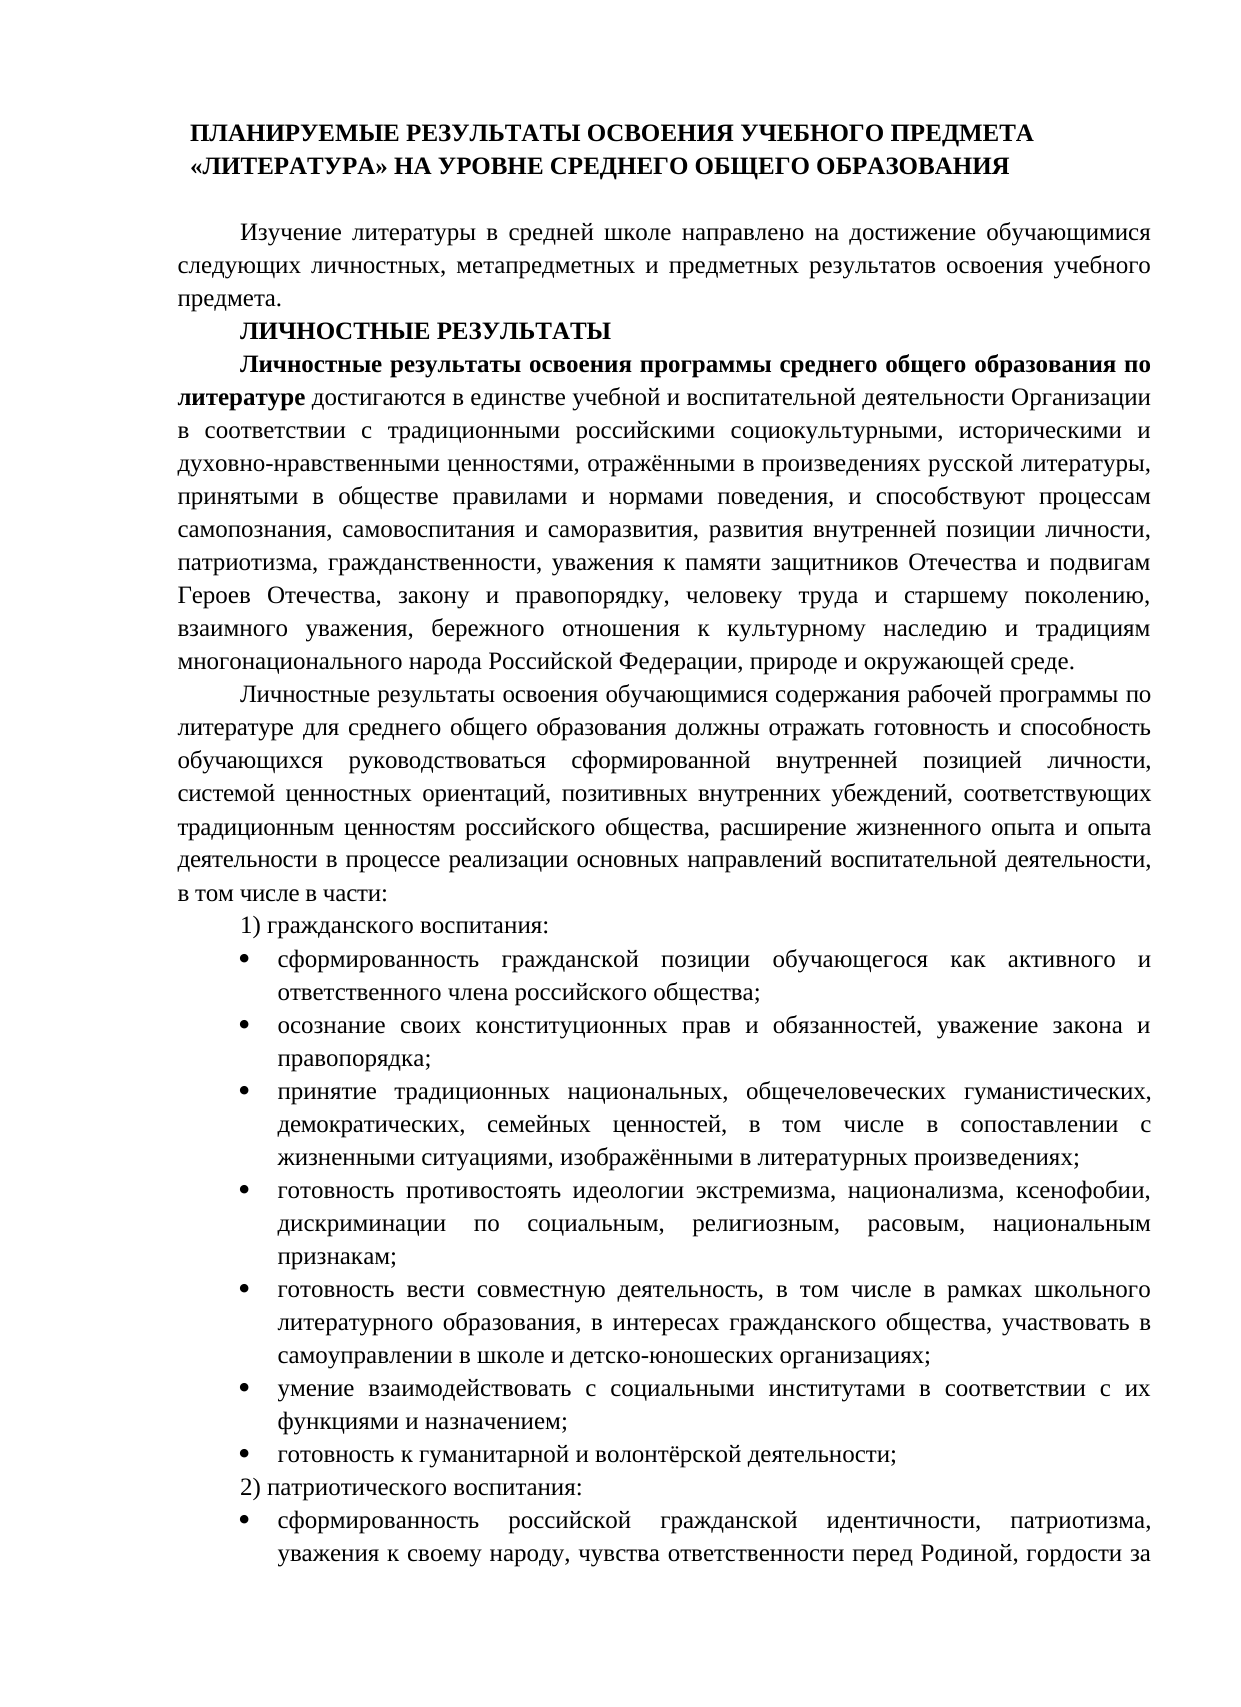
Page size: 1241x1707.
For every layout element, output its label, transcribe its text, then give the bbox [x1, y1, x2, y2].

list готовность противостоять идеологии экстремизма, национализма, ксенофобии, дискриминации по социальным, религиозным, расовым, национальным признакам; [240, 1175, 1152, 1269]
list умение взаимодействовать с социальными институтами в соответствии с их функциями и назначением; [240, 1373, 1152, 1435]
list осознание своих конституционных прав и обязанностей, уважение закона и правопорядка; [240, 1010, 1152, 1071]
text 1) гражданского воспитания: [177, 911, 1152, 939]
text ЛИЧНОСТНЫЕ РЕЗУЛЬТАТЫ [177, 316, 1152, 345]
list принятие традиционных национальных, общечеловеческих гуманистических, демократических, семейных ценностей, в том числе в сопоставлении с жизненными ситуациями, изображёнными в литературных произведениях; [240, 1076, 1152, 1171]
text 2) патриотического воспитания: [177, 1472, 1152, 1501]
text ПЛАНИРУЕМЫЕ РЕЗУЛЬТАТЫ ОСВОЕНИЯ УЧЕБНОГО ПРЕДМЕТА «ЛИТЕРАТУРА» НА УРОВНЕ СРЕДНЕГО ОБЩЕГО ОБРАЗОВАНИЯ [190, 118, 1152, 180]
list готовность вести совместную деятельность, в том числе в рамках школьного литературного образования, в интересах гражданского общества, участвовать в самоуправлении в школе и детско-юношеских организациях; [240, 1274, 1152, 1369]
text Личностные результаты освоения обучающимися содержания рабочей программы по литературе для среднего общего образования должны отражать готовность и способность обучающихся руководствоваться сформированной внутренней позицией личности, системой ценностных ориентаций, позитивных внутренних убеждений, соответствующих традиционным ценностям российского общества, расширение жизненного опыта и опыта деятельности в процессе реализации основных направлений воспитательной деятельности, в том числе в части: [177, 679, 1152, 906]
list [240, 1505, 1152, 1567]
text Изучение литературы в средней школе направлено на достижение обучающимися следующих личностных, метапредметных и предметных результатов освоения учебного предмета. [177, 217, 1152, 312]
list сформированность гражданской позиции обучающегося как активного и ответственного члена российского общества; [240, 944, 1152, 1005]
text Личностные результаты освоения программы среднего общего образования по литературе достигаются в единстве учебной и воспитательной деятельности Организации в соответствии с традиционными российскими социокультурными, историческими и духовно-нравственными ценностями, отражёнными в произведениях русской литературы, принятыми в обществе правилами и нормами поведения, и способствуют процессам самопознания, самовоспитания и саморазвития, развития внутренней позиции личности, патриотизма, гражданственности, уважения к памяти защитников Отечества и подвигам Героев Отечества, закону и правопорядку, человеку труда и старшему поколению, взаимного уважения, бережного отношения к культурному наследию и традициям многонационального народа Российской Федерации, природе и окружающей среде. [177, 349, 1152, 675]
list готовность к гуманитарной и волонтёрской деятельности; [240, 1439, 1152, 1468]
